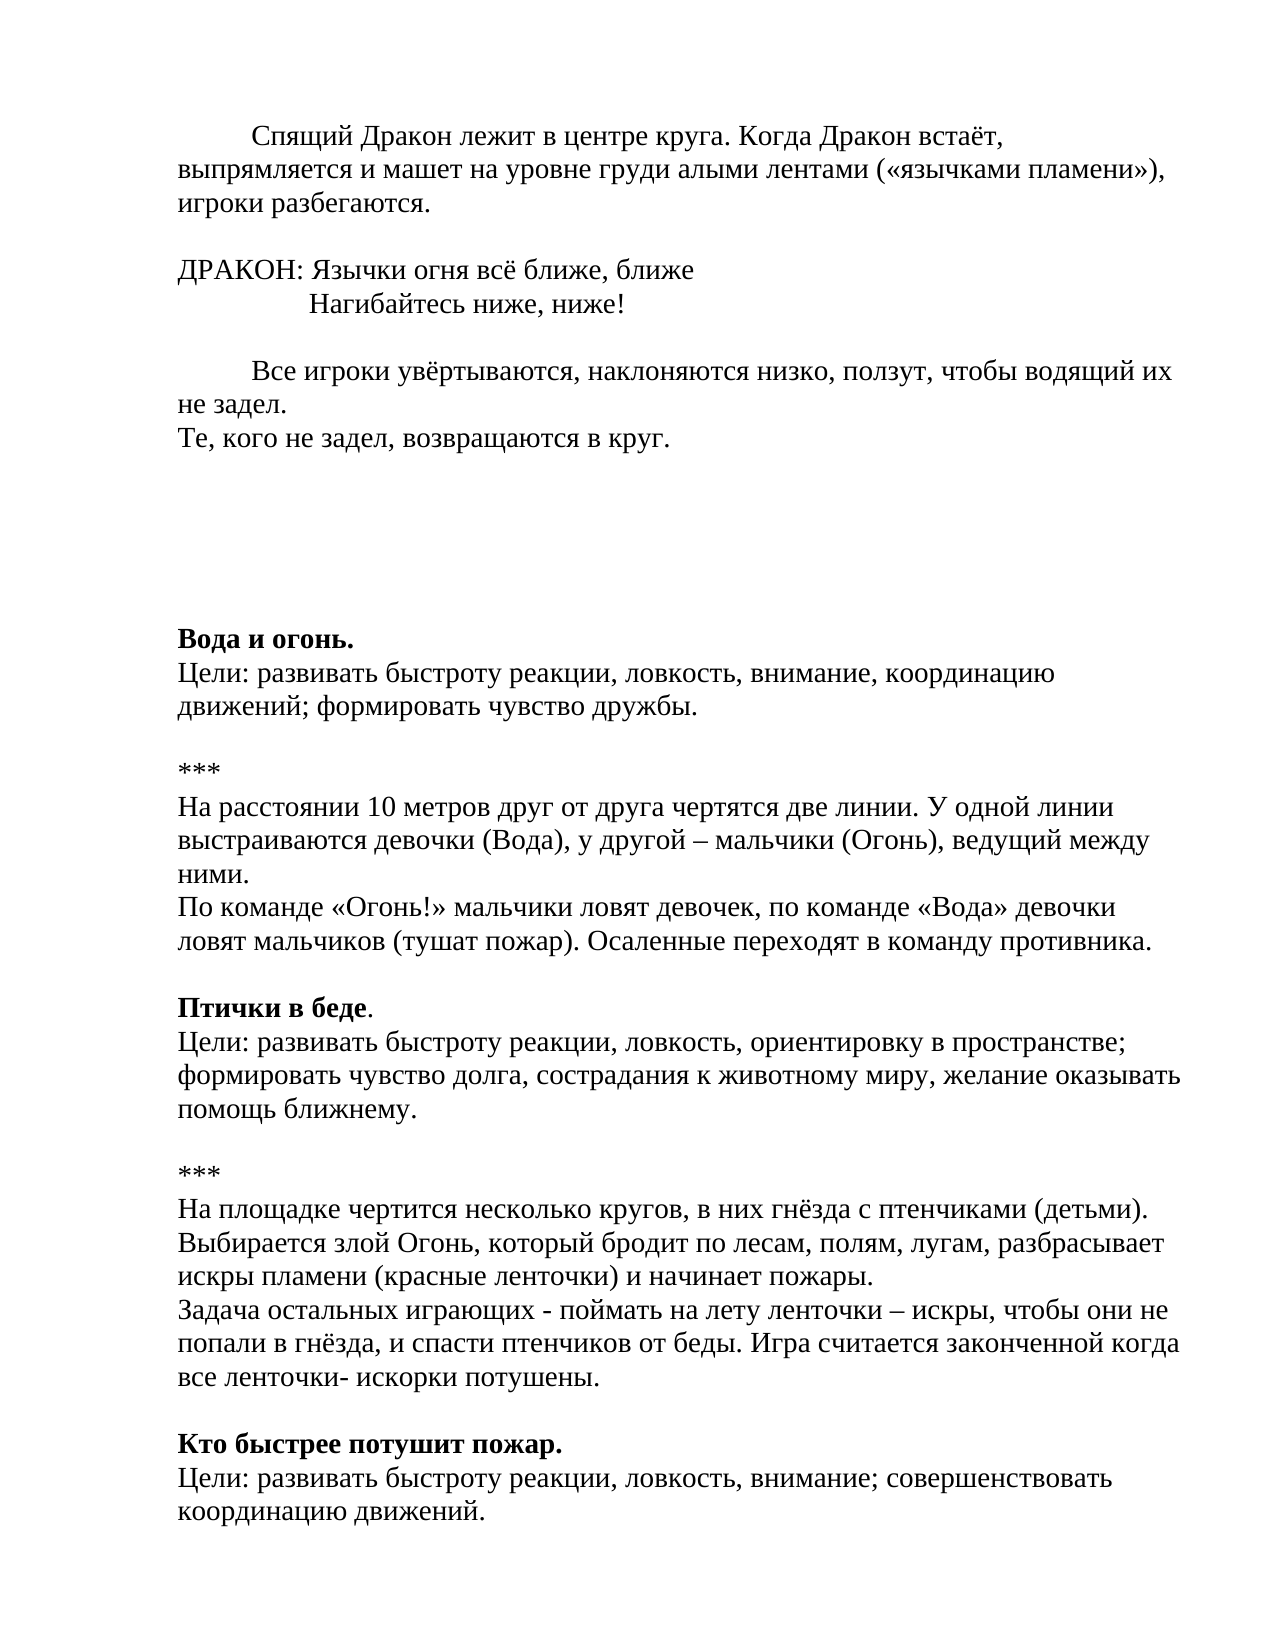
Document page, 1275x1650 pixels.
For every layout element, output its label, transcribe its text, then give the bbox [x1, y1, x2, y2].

text Цели: развивать быстроту реакции, ловкость, внимание; совершенствовать координацию движений. [177, 1460, 1186, 1527]
text *** [177, 755, 1186, 789]
text *** [177, 1158, 1186, 1191]
text Кто быстрее потушит пожар. [177, 1426, 1186, 1460]
text Задача остальных играющих - поймать на лету ленточки – искры, чтобы они не попали в гнёзда, и спасти птенчиков от беды. Игра считается законченной когда все ленточки- искорки потушены. [177, 1292, 1186, 1393]
text На расстоянии 10 метров друг от друга чертятся две линии. У одной линии выстраиваются девочки (Вода), у другой – мальчики (Огонь), ведущий между ними. [177, 789, 1186, 889]
text По команде «Огонь!» мальчики ловят девочек, по команде «Вода» девочки ловят мальчиков (тушат пожар). Осаленные переходят в команду противника. [177, 889, 1186, 957]
text Все игроки увёртываются, наклоняются низко, ползут, чтобы водящий их не задел. [177, 353, 1186, 420]
text Птички в беде. [177, 990, 1186, 1024]
text ДРАКОН: Язычки огня всё ближе, ближе [177, 252, 1186, 286]
text Спящий Дракон лежит в центре круга. Когда Дракон встаёт, выпрямляется и машет на уровне груди алыми лентами («язычками пламени»), игроки разбегаются. [177, 118, 1186, 219]
text Цели: развивать быстроту реакции, ловкость, внимание, координацию движений; формировать чувство дружбы. [177, 655, 1186, 722]
text Те, кого не задел, возвращаются в круг. [177, 420, 1186, 453]
text Цели: развивать быстроту реакции, ловкость, ориентировку в пространстве; формировать чувство долга, сострадания к животному миру, желание оказывать помощь ближнему. [177, 1024, 1186, 1124]
text Нагибайтесь ниже, ниже! [177, 286, 1186, 319]
text На площадке чертится несколько кругов, в них гнёзда с птенчиками (детьми). Выбирается злой Огонь, который бродит по лесам, полям, лугам, разбрасывает искры пламени (красные ленточки) и начинает пожары. [177, 1191, 1186, 1292]
text Вода и огонь. [177, 621, 1186, 655]
